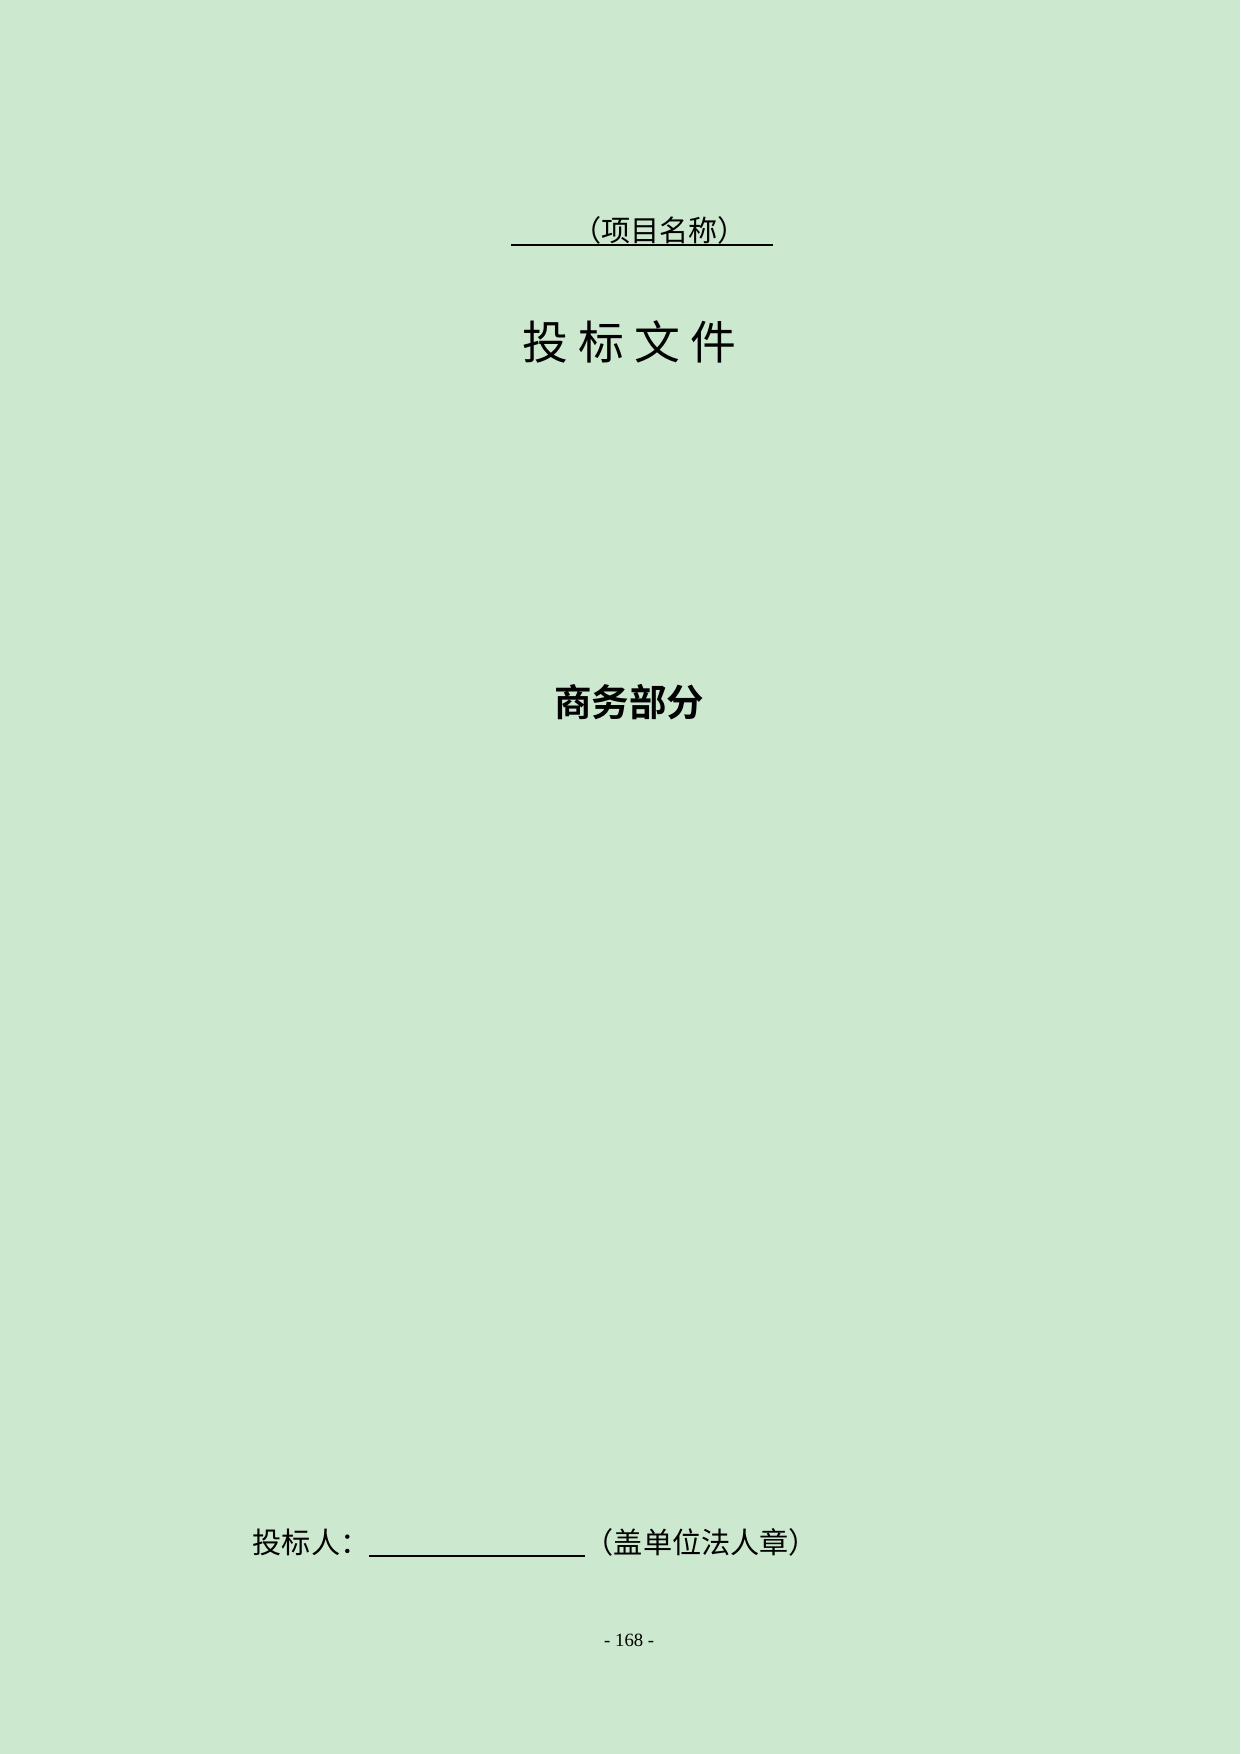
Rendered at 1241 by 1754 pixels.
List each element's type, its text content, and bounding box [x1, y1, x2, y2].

text 商务部分 [136, 672, 1122, 727]
text （项目名称） [136, 207, 1122, 249]
text 投标人： （盖单位法人章） [136, 1520, 1122, 1562]
text 投 标 文 件 [136, 306, 1122, 373]
